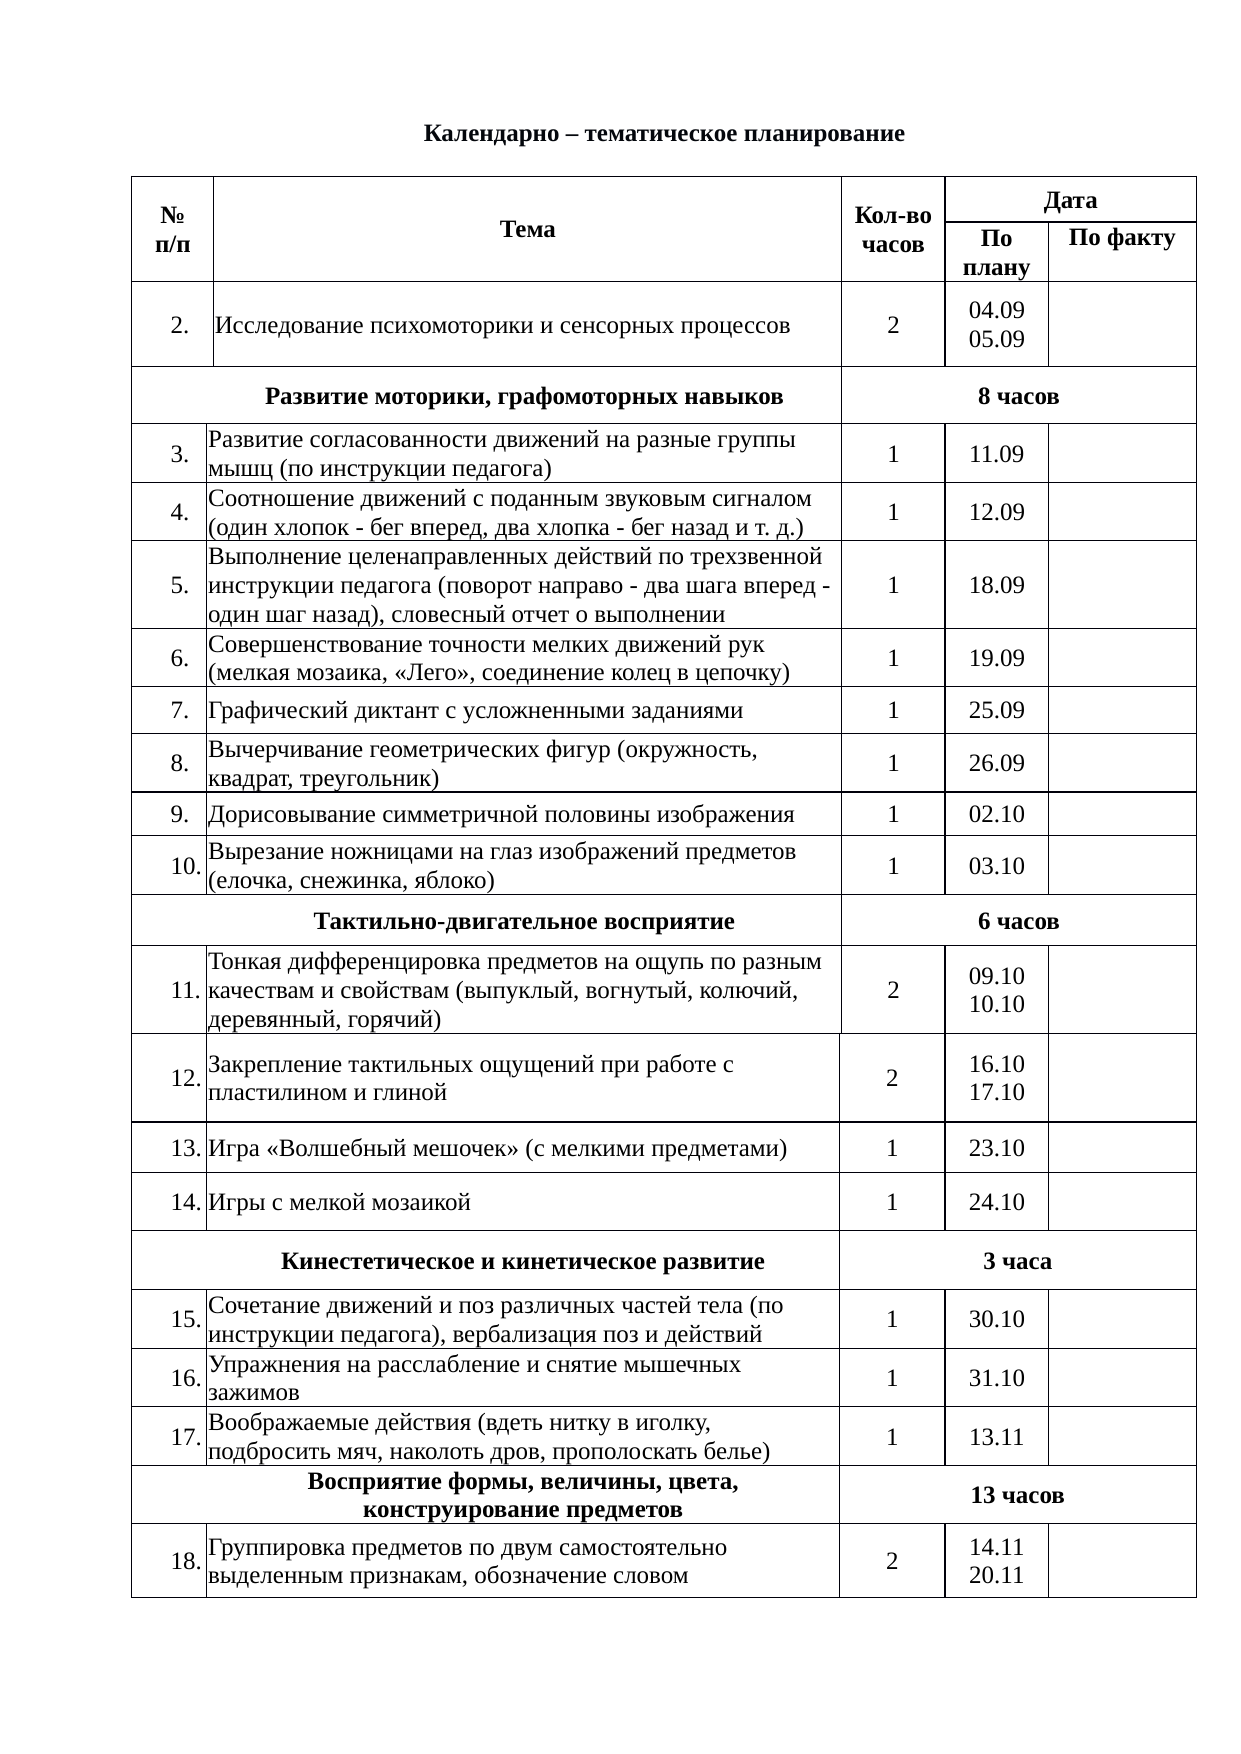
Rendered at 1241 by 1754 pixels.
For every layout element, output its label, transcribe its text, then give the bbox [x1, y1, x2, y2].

table_cell [132, 1034, 206, 1121]
table_cell [132, 483, 206, 540]
table_cell 23.10 [946, 1123, 1048, 1172]
table_cell 11.09 [946, 424, 1048, 482]
table_cell Группировка предметов по двум самостоятельно выделенным признакам, обозначение словом [207, 1524, 839, 1597]
table_cell [132, 424, 206, 482]
table_cell Дорисовывание симметричной половины изображения [207, 793, 841, 835]
table_cell 2 [842, 282, 944, 366]
table_cell [1049, 483, 1196, 540]
table_cell [132, 946, 206, 1033]
table_header Дата [946, 177, 1196, 221]
table_cell 14.11 20.11 [946, 1524, 1048, 1597]
table_cell [1049, 541, 1196, 628]
table_cell 26.09 [946, 734, 1048, 791]
table_cell 1 [842, 687, 944, 733]
table_cell 2 [840, 1524, 944, 1597]
table_cell 04.09 05.09 [946, 282, 1048, 366]
table_header № п/п [132, 177, 213, 281]
table_cell [1049, 282, 1196, 366]
table_cell [132, 282, 213, 366]
table_cell 03.10 [946, 836, 1048, 894]
table_cell 1 [842, 424, 944, 482]
table_cell Выполнение целенаправленных действий по трехзвенной инструкции педагога (поворот направо - два шага вперед -один шаг назад), словесный отчет о выполнении [207, 541, 841, 628]
table_cell [132, 793, 206, 835]
table_cell 30.10 [946, 1290, 1048, 1348]
table_cell [1049, 1290, 1196, 1348]
table_cell 13.11 [946, 1407, 1048, 1465]
table_cell [1049, 734, 1196, 791]
table_cell [1049, 1173, 1196, 1230]
table_cell 25.09 [946, 687, 1048, 733]
table_cell По плану [946, 223, 1048, 281]
table_cell 18.09 [946, 541, 1048, 628]
table_cell [132, 541, 206, 628]
table_cell Сочетание движений и поз различных частей тела (по инструкции педагога), вербализация поз и действий [207, 1290, 839, 1348]
table_cell Совершенствование точности мелких движений рук (мелкая мозаика, «Лего», соединение колец в цепочку) [207, 629, 841, 686]
table_cell 6 часов [842, 895, 1196, 945]
table_cell 1 [840, 1290, 944, 1348]
table_cell [132, 1524, 206, 1597]
table_cell Игры с мелкой мозаикой [207, 1173, 839, 1230]
table_cell Вычерчивание геометрических фигур (окружность, квадрат, треугольник) [207, 734, 841, 791]
table_cell Восприятие формы, величины, цвета, конструирование предметов [132, 1466, 839, 1523]
table_cell 3 часа [840, 1231, 1196, 1289]
table_cell [132, 1349, 206, 1406]
table_cell 19.09 [946, 629, 1048, 686]
table_cell [132, 1290, 206, 1348]
table_cell [132, 1123, 206, 1172]
table_cell [1049, 836, 1196, 894]
table_cell 24.10 [946, 1173, 1048, 1230]
table_cell Графический диктант с усложненными заданиями [207, 687, 841, 733]
table_cell [1049, 1123, 1196, 1172]
table_cell 13 часов [840, 1466, 1196, 1523]
table_cell 2 [842, 946, 944, 1033]
table_cell 2 [840, 1034, 944, 1121]
table_cell Упражнения на расслабление и снятие мышечных зажимов [207, 1349, 839, 1406]
table_cell [132, 734, 206, 791]
table_cell 1 [842, 836, 944, 894]
table_cell 1 [840, 1349, 944, 1406]
table_header Тема [214, 177, 841, 281]
table_cell 1 [842, 483, 944, 540]
table_cell Кинестетическое и кинетическое развитие [132, 1231, 839, 1289]
table_cell 1 [842, 541, 944, 628]
table_cell 1 [842, 629, 944, 686]
table_cell [132, 1407, 206, 1465]
table_header Кол-во часов [842, 177, 944, 281]
table_cell Игра «Волшебный мешочек» (с мелкими предметами) [207, 1123, 839, 1172]
table_cell Воображаемые действия (вдеть нитку в иголку, подбросить мяч, наколоть дров, прополоскать белье) [207, 1407, 839, 1465]
table_cell [1049, 793, 1196, 835]
table_cell Исследование психомоторики и сенсорных процессов [214, 282, 841, 366]
table_cell 1 [840, 1173, 944, 1230]
text Календарно – тематическое планирование [177, 118, 1152, 147]
table_cell [132, 1173, 206, 1230]
table_cell 09.10 10.10 [946, 946, 1048, 1033]
table_cell 12.09 [946, 483, 1048, 540]
table_cell [1049, 687, 1196, 733]
table_cell Развитие моторики, графомоторных навыков [132, 367, 841, 423]
table_cell 8 часов [842, 367, 1196, 423]
table_cell [1049, 1524, 1196, 1597]
table_cell [1049, 946, 1196, 1033]
table_cell [1049, 1407, 1196, 1465]
table_cell [132, 629, 206, 686]
table_cell 1 [840, 1123, 944, 1172]
table_cell По факту [1049, 223, 1196, 281]
table_cell 1 [840, 1407, 944, 1465]
table_cell Соотношение движений с поданным звуковым сигналом (один хлопок - бег вперед, два хлопка - бег назад и т. д.) [207, 483, 841, 540]
table_cell 31.10 [946, 1349, 1048, 1406]
table_cell Тонкая дифференцировка предметов на ощупь по разным качествам и свойствам (выпуклый, вогнутый, колючий, деревянный, горячий) [207, 946, 841, 1033]
table_cell Закрепление тактильных ощущений при работе с пластилином и глиной [207, 1034, 839, 1121]
table_cell Развитие согласованности движений на разные группы мышц (по инструкции педагога) [207, 424, 841, 482]
table_cell [1049, 1034, 1196, 1121]
table_cell 02.10 [946, 793, 1048, 835]
table_cell Вырезание ножницами на глаз изображений предметов (елочка, снежинка, яблоко) [207, 836, 841, 894]
table_cell 16.10 17.10 [946, 1034, 1048, 1121]
table_cell Тактильно-двигательное восприятие [132, 895, 841, 945]
table_cell [1049, 1349, 1196, 1406]
table_cell 1 [842, 793, 944, 835]
table_cell [1049, 424, 1196, 482]
table_cell [132, 836, 206, 894]
table_cell [1049, 629, 1196, 686]
table_cell 1 [842, 734, 944, 791]
table_cell [132, 687, 206, 733]
